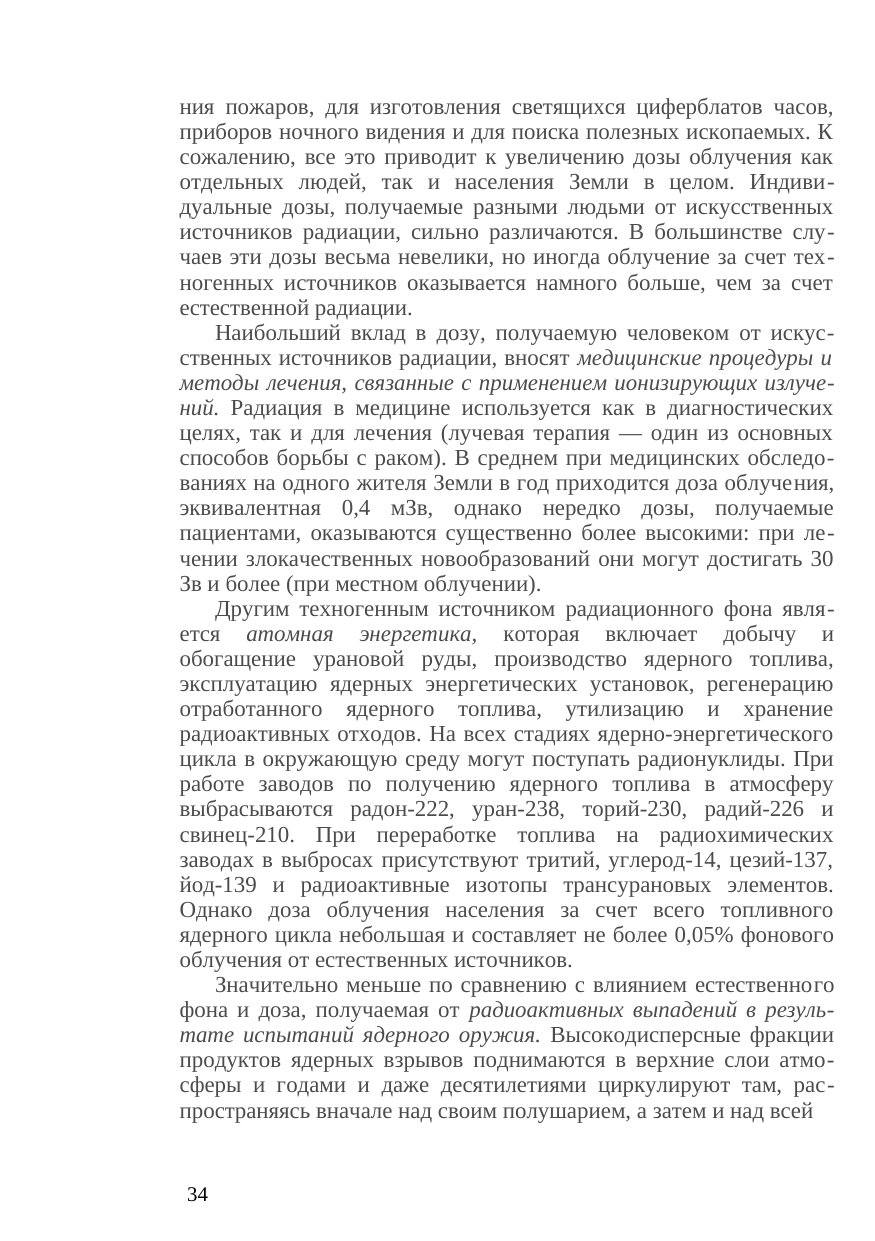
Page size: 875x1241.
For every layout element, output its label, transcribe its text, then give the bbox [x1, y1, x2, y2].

text Значительно меньше по сравнению с влиянием естественного фона и доза, получаемая от радиоактивных выпадений в результате испытаний ядерного оружия. Высокодисперсные фракции продуктов ядерных взрывов поднимаются в верхние слои атмосферы и годами и даже десятилетиями циркулируют там, распространяясь вначале над своим полушарием, а затем и над всей [179, 972, 834, 1123]
text ния пожаров, для изготовления светящихся циферблатов часов, приборов ночного видения и для поиска полезных ископаемых. К сожалению, все это приводит к увеличению дозы облучения как отдельных людей, так и населения Земли в целом. Индивидуальные дозы, получаемые разными людьми от искусственных источников радиации, сильно различаются. В большинстве случаев эти дозы весьма невелики, но иногда облучение за счет техногенных источников оказывается намного больше, чем за счет естественной радиации. [179, 94, 834, 320]
text Другим техногенным источником радиационного фона является атомная энергетика, которая включает добычу и обогащение урановой руды, производство ядерного топлива, эксплуатацию ядерных энергетических установок, регенерацию отработанного ядерного топлива, утилизацию и хранение радиоактивных отходов. На всех стадиях ядерно-энергетического цикла в окружающую среду могут поступать радионуклиды. При работе заводов по получению ядерного топлива в атмосферу выбрасываются радон-222, уран-238, торий-230, радий-226 и свинец-210. При переработке топлива на радиохимических заводах в выбросах присутствуют тритий, углерод-14, цезий-137, йод-139 и радиоактивные изотопы трансурановых элементов. Однако доза облучения населения за счет всего топливного ядерного цикла небольшая и составляет не более 0,05% фонового облучения от естественных источников. [179, 596, 834, 972]
text Наибольший вклад в дозу, получаемую человеком от искусственных источников радиации, вносят медицинские процедуры и методы лечения, связанные с применением ионизирующих излучений. Радиация в медицине используется как в диагностических целях, так и для лечения (лучевая терапия — один из основных способов борьбы с раком). В среднем при медицинских обследованиях на одного жителя Земли в год приходится доза облучения, эквивалентная 0,4 мЗв, однако нередко дозы, получаемые пациентами, оказываются существенно более высокими: при лечении злокачественных новообразований они могут достигать 30 Зв и более (при местном облучении). [179, 320, 834, 596]
